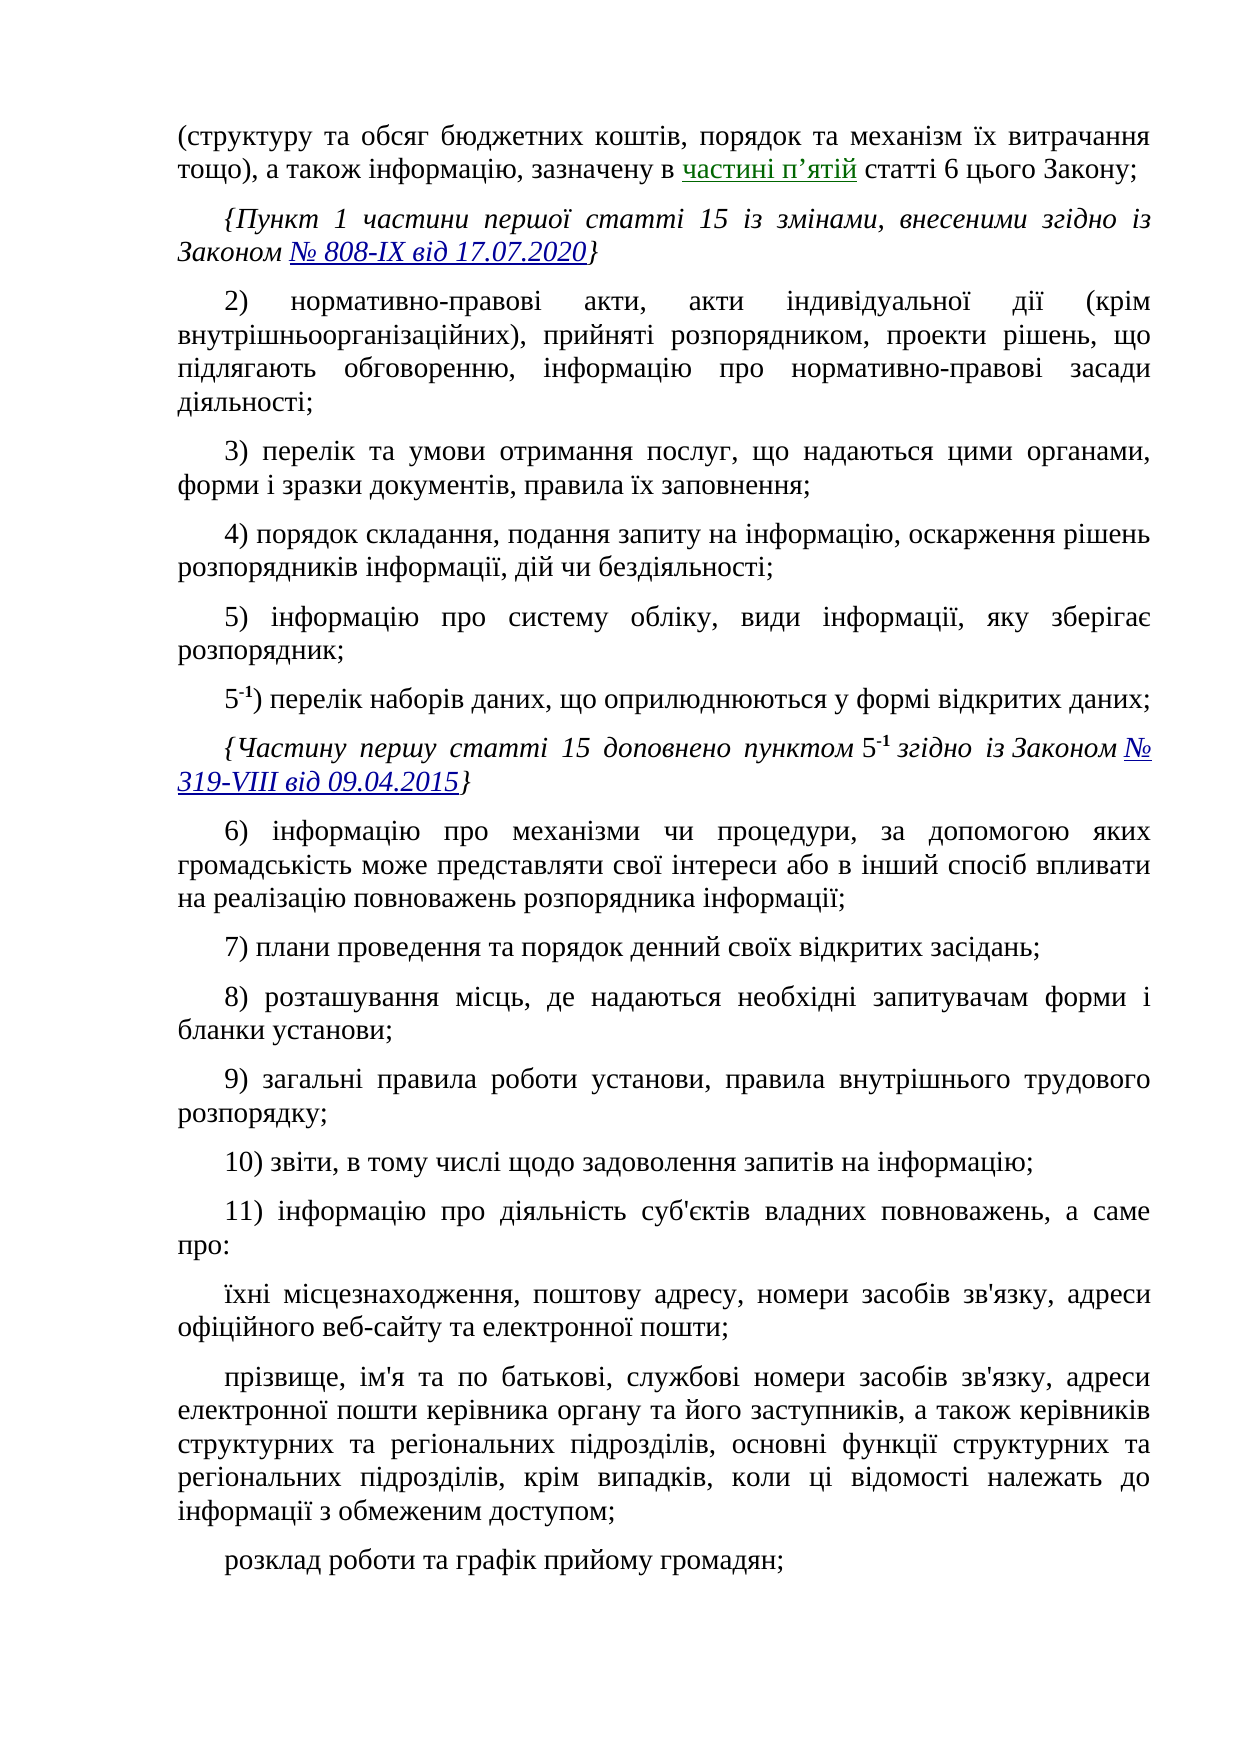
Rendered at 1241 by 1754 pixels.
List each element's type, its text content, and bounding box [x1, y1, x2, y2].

text 4) порядок складання, подання запиту на інформацію, оскарження рішень розпорядників інформації, дій чи бездіяльності; [177, 516, 1152, 583]
text розклад роботи та графік прийому громадян; [177, 1542, 1152, 1576]
text 8) розташування місць, де надаються необхідні запитувачам форми і бланки установи; [177, 979, 1152, 1046]
text {Пункт 1 частини першої статті 15 із змінами, внесеними згідно із Законом № 808-IX від 17.07.2020} [177, 201, 1152, 268]
text 7) плани проведення та порядок денний своїх відкритих засідань; [177, 929, 1152, 963]
text 11) інформацію про діяльність суб'єктів владних повноважень, а саме про: [177, 1193, 1152, 1260]
text 2) нормативно-правові акти, акти індивідуальної дії (крім внутрішньоорганізаційних), прийняті розпорядником, проекти рішень, що підлягають обговоренню, інформацію про нормативно-правові засади діяльності; [177, 283, 1152, 418]
text 5) інформацію про систему обліку, види інформації, яку зберігає розпорядник; [177, 599, 1152, 666]
text 9) загальні правила роботи установи, правила внутрішнього трудового розпорядку; [177, 1061, 1152, 1128]
text прізвище, ім'я та по батькові, службові номери засобів зв'язку, адреси електронної пошти керівника органу та його заступників, а також керівників структурних та регіональних підрозділів, основні функції структурних та регіональних підрозділів, крім випадків, коли ці відомості належать до інформації з обмеженим доступом; [177, 1359, 1152, 1526]
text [177, 118, 1152, 185]
text {Частину першу статті 15 доповнено пунктом 5-1 згідно із Законом № 319-VIII від 09.04.2015} [177, 731, 1152, 798]
text 5-1) перелік наборів даних, що оприлюднюються у формі відкритих даних; [177, 681, 1152, 715]
text 6) інформацію про механізми чи процедури, за допомогою яких громадськість може представляти свої інтереси або в інший спосіб впливати на реалізацію повноважень розпорядника інформації; [177, 813, 1152, 914]
text 10) звіти, в тому числі щодо задоволення запитів на інформацію; [177, 1144, 1152, 1178]
text їхні місцезнаходження, поштову адресу, номери засобів зв'язку, адреси офіційного веб-сайту та електронної пошти; [177, 1276, 1152, 1343]
text 3) перелік та умови отримання послуг, що надаються цими органами, форми і зразки документів, правила їх заповнення; [177, 433, 1152, 500]
